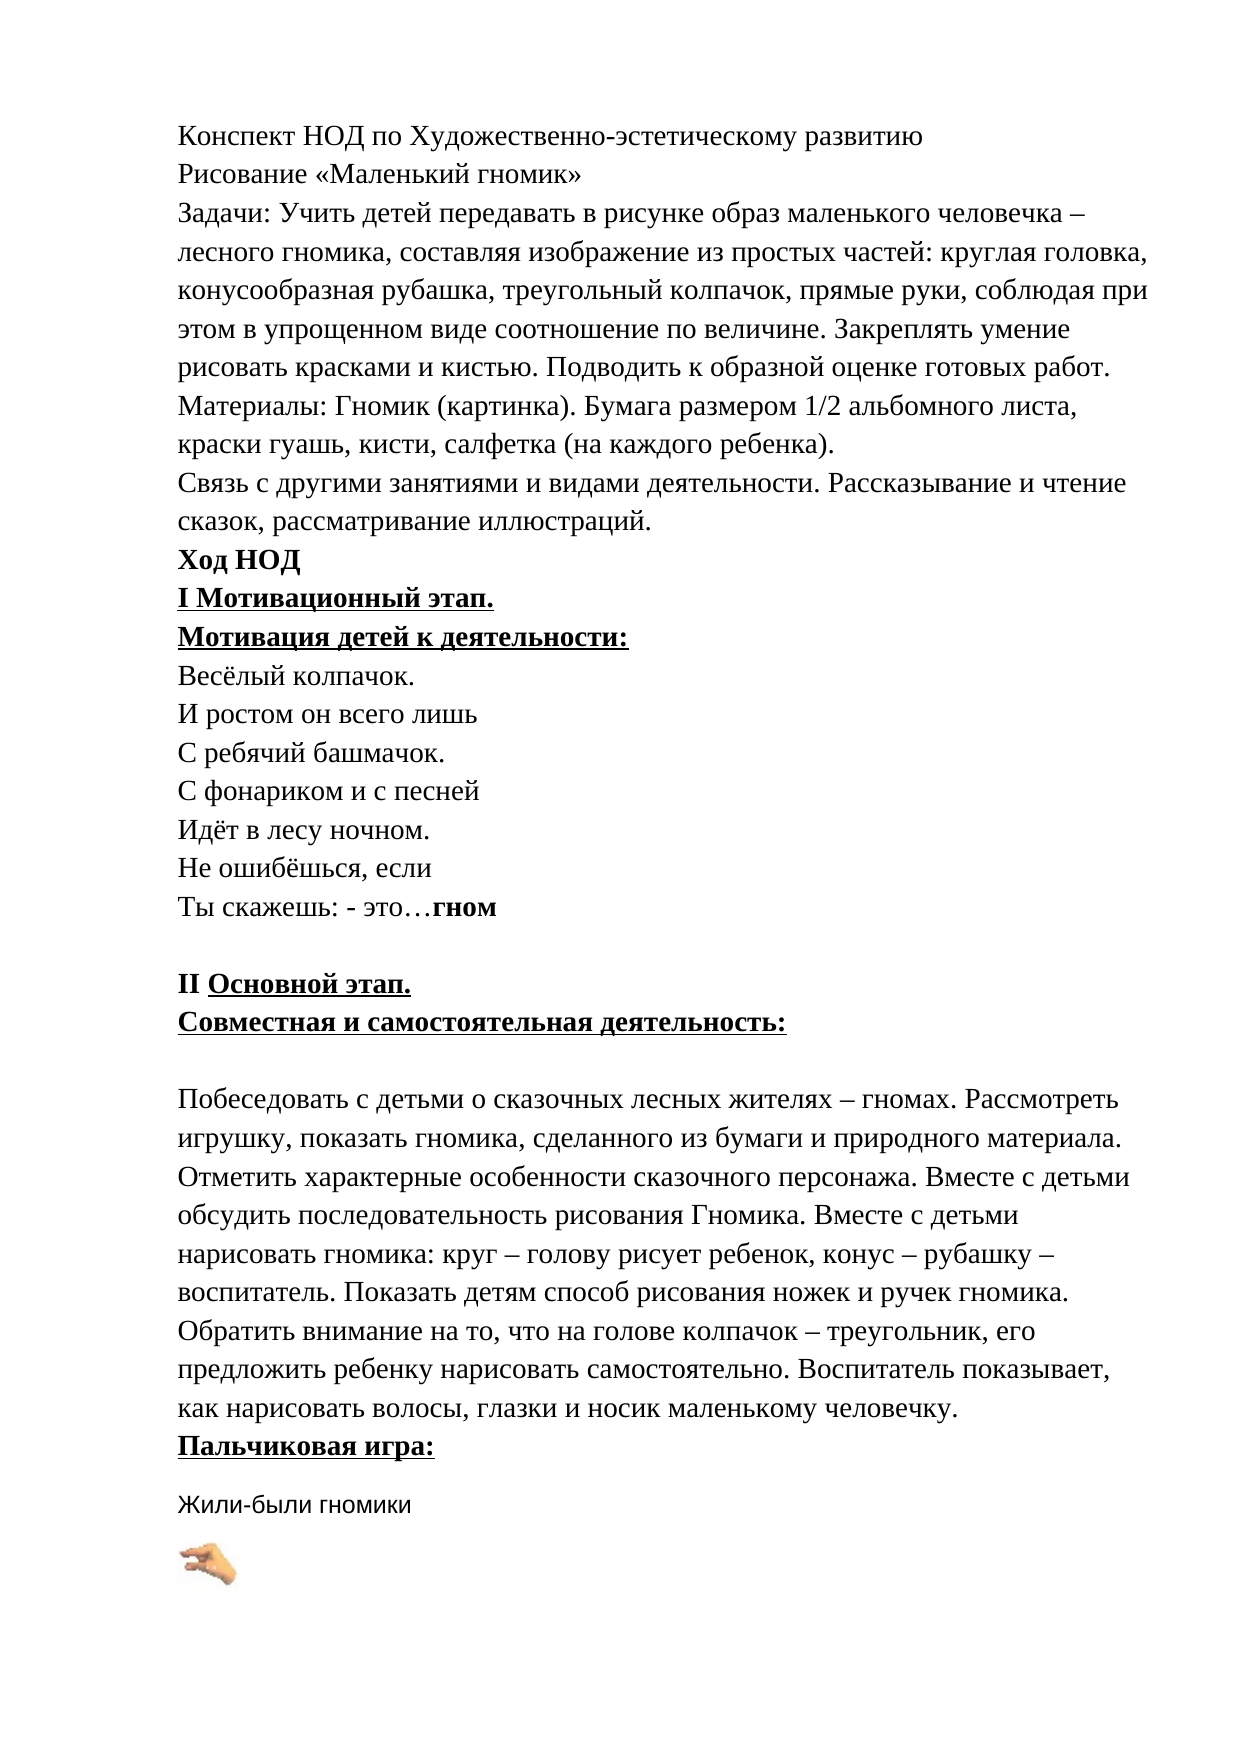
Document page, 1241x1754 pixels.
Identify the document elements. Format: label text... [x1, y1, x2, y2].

text Не ошибёшься, если [177, 850, 1152, 884]
text Совместная и самостоятельная деятельность: [177, 1004, 1152, 1038]
text Пальчиковая игра: [177, 1428, 1152, 1462]
text С ребячий башмачок. [177, 735, 1152, 768]
text Связь с другими занятиями и видами деятельности. Рассказывание и чтение сказок, рассматривание иллюстраций. [177, 465, 1152, 537]
text Весёлый колпачок. [177, 658, 1152, 691]
text II Основной этап. [177, 966, 1152, 999]
text I Мотивационный этап. [177, 581, 1152, 614]
text Идёт в лесу ночном. [177, 812, 1152, 845]
text Рисование «Маленький гномик» [177, 157, 1152, 190]
text Жили-были гномики [177, 1491, 1152, 1519]
text Ход НОД [177, 542, 1152, 576]
text Материалы: Гномик (картинка). Бумага размером 1/2 альбомного листа, краски гуашь, кисти, салфетка (на каждого ребенка). [177, 388, 1152, 460]
text Конспект НОД по Художественно-эстетическому развитию [177, 118, 1152, 152]
text Задачи: Учить детей передавать в рисунке образ маленького человечка – лесного гномика, составляя изображение из простых частей: круглая головка, конусообразная рубашка, треугольный колпачок, прямые руки, соблюдая при этом в упрощенном виде соотношение по величине. Закреплять умение рисовать красками и кистью. Подводить к образной оценке готовых работ. [177, 195, 1152, 383]
picture [177, 1542, 243, 1590]
text Ты скажешь: - это…гном [177, 889, 1152, 922]
text Побеседовать с детьми о сказочных лесных жителях – гномах. Рассмотреть игрушку, показать гномика, сделанного из бумаги и природного материала. Отметить характерные особенности сказочного персонажа. Вместе с детьми обсудить последовательность рисования Гномика. Вместе с детьми нарисовать гномика: круг – голову рисует ребенок, конус – рубашку – воспитатель. Показать детям способ рисования ножек и ручек гномика. Обратить внимание на то, что на голове колпачок – треугольник, его предложить ребенку нарисовать самостоятельно. Воспитатель показывает, как нарисовать волосы, глазки и носик маленькому человечку. [177, 1043, 1152, 1423]
text С фонариком и с песней [177, 773, 1152, 807]
text Мотивация детей к деятельности: [177, 619, 1152, 653]
text И ростом он всего лишь [177, 696, 1152, 730]
